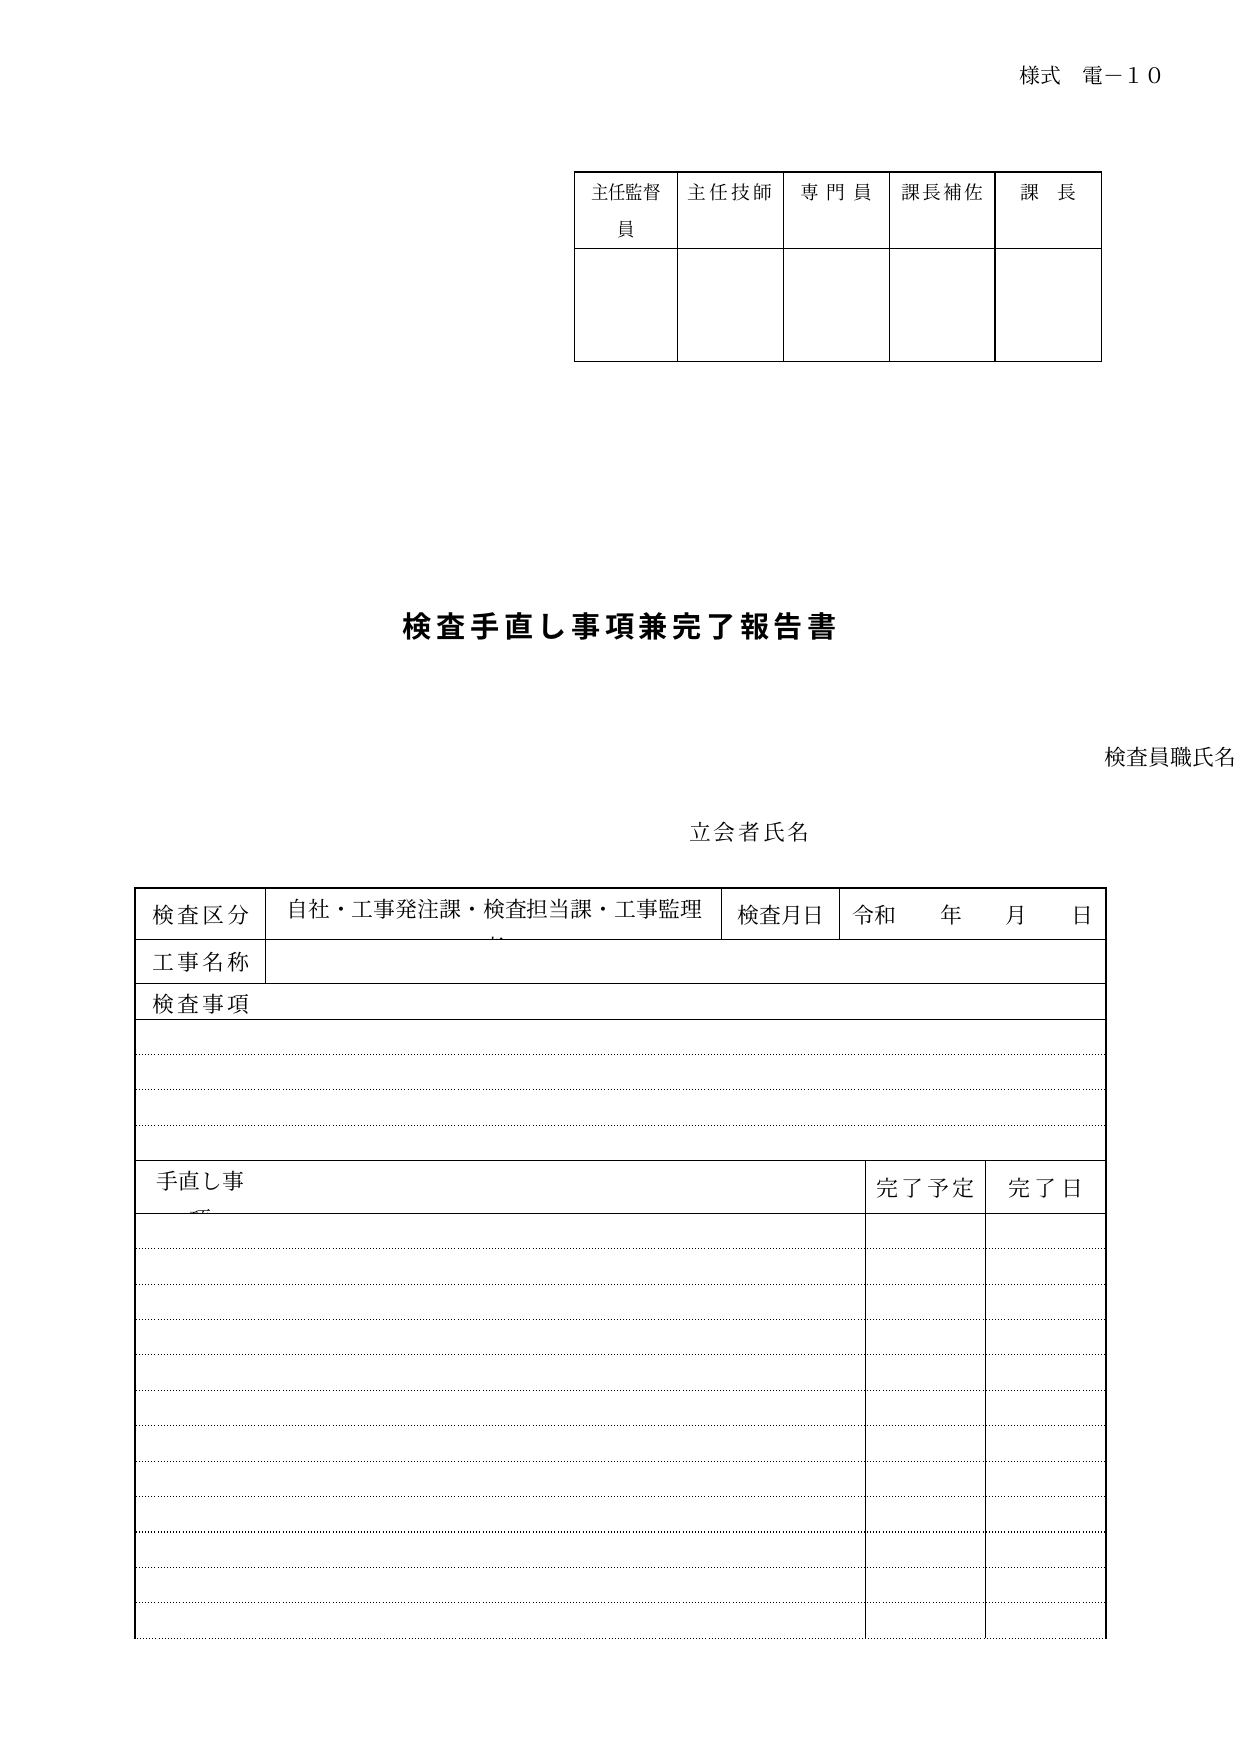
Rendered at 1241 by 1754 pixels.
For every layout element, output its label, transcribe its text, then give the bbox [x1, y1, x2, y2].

table_cell [986, 1284, 1105, 1319]
text 検査員職氏名 [75, 737, 1236, 774]
table_cell [986, 1425, 1105, 1461]
table_cell [266, 940, 1105, 983]
table_cell [136, 1284, 865, 1319]
table_cell [136, 1089, 1105, 1125]
table_cell [996, 249, 1101, 361]
table_cell [866, 1319, 985, 1354]
table_header 主任監督員 [575, 173, 677, 247]
text 立会者氏名 [75, 812, 1236, 849]
table_cell [136, 1390, 865, 1425]
table_cell 検査事項 [136, 984, 266, 1018]
table_cell [266, 1161, 865, 1213]
table_cell 完了日 [986, 1161, 1105, 1213]
table_cell [136, 1354, 865, 1390]
table_cell [986, 1390, 1105, 1425]
table_header 検査区分 [136, 889, 265, 938]
table_cell [136, 1319, 865, 1354]
table_cell 完了予定 [866, 1161, 985, 1213]
table_cell [136, 1461, 865, 1496]
table_header 令和 年 月 日 [840, 889, 1105, 938]
table_cell [866, 1496, 985, 1531]
table_cell [866, 1602, 985, 1638]
table_cell [136, 1496, 865, 1531]
table_cell [866, 1284, 985, 1319]
table_cell [890, 249, 994, 361]
table_header 主任技師 [678, 173, 783, 247]
table_cell [136, 1567, 865, 1602]
table_cell [866, 1354, 985, 1390]
text 検査手直し事項兼完了報告書 [75, 587, 1165, 662]
table_cell [986, 1354, 1105, 1390]
table_header 課 長 [996, 173, 1101, 247]
table_cell [986, 1461, 1105, 1496]
table_cell [986, 1567, 1105, 1602]
table_cell [866, 1531, 985, 1567]
table_cell [866, 1390, 985, 1425]
table_cell [136, 1054, 1105, 1089]
table_cell [866, 1425, 985, 1461]
table_cell [986, 1531, 1105, 1567]
table_cell [266, 984, 1105, 1018]
table_header 専門員 [784, 173, 889, 247]
table_cell [136, 1125, 1105, 1160]
table_header 課長補佐 [890, 173, 994, 247]
table_header 検査月日 [722, 889, 839, 938]
table_cell [136, 1425, 865, 1461]
table_cell [986, 1602, 1105, 1638]
table_cell [136, 1602, 865, 1638]
table_cell [986, 1248, 1105, 1283]
table_cell [866, 1214, 985, 1248]
table_cell [575, 249, 677, 361]
table_header 自社・工事発注課・検査担当課・工事監理者 [266, 889, 721, 938]
table_cell [866, 1567, 985, 1602]
table_cell [986, 1319, 1105, 1354]
table_cell [136, 1248, 865, 1283]
table_cell [136, 1020, 1105, 1054]
table_cell [866, 1248, 985, 1283]
table_cell 工事名称 [136, 940, 265, 983]
table_cell [136, 1531, 865, 1567]
table_cell [678, 249, 783, 361]
table_cell 手直し事項 [136, 1161, 266, 1213]
table_cell [136, 1214, 865, 1248]
table_cell [986, 1496, 1105, 1531]
table_cell [866, 1461, 985, 1496]
table_cell [784, 249, 889, 361]
table_cell [986, 1214, 1105, 1248]
